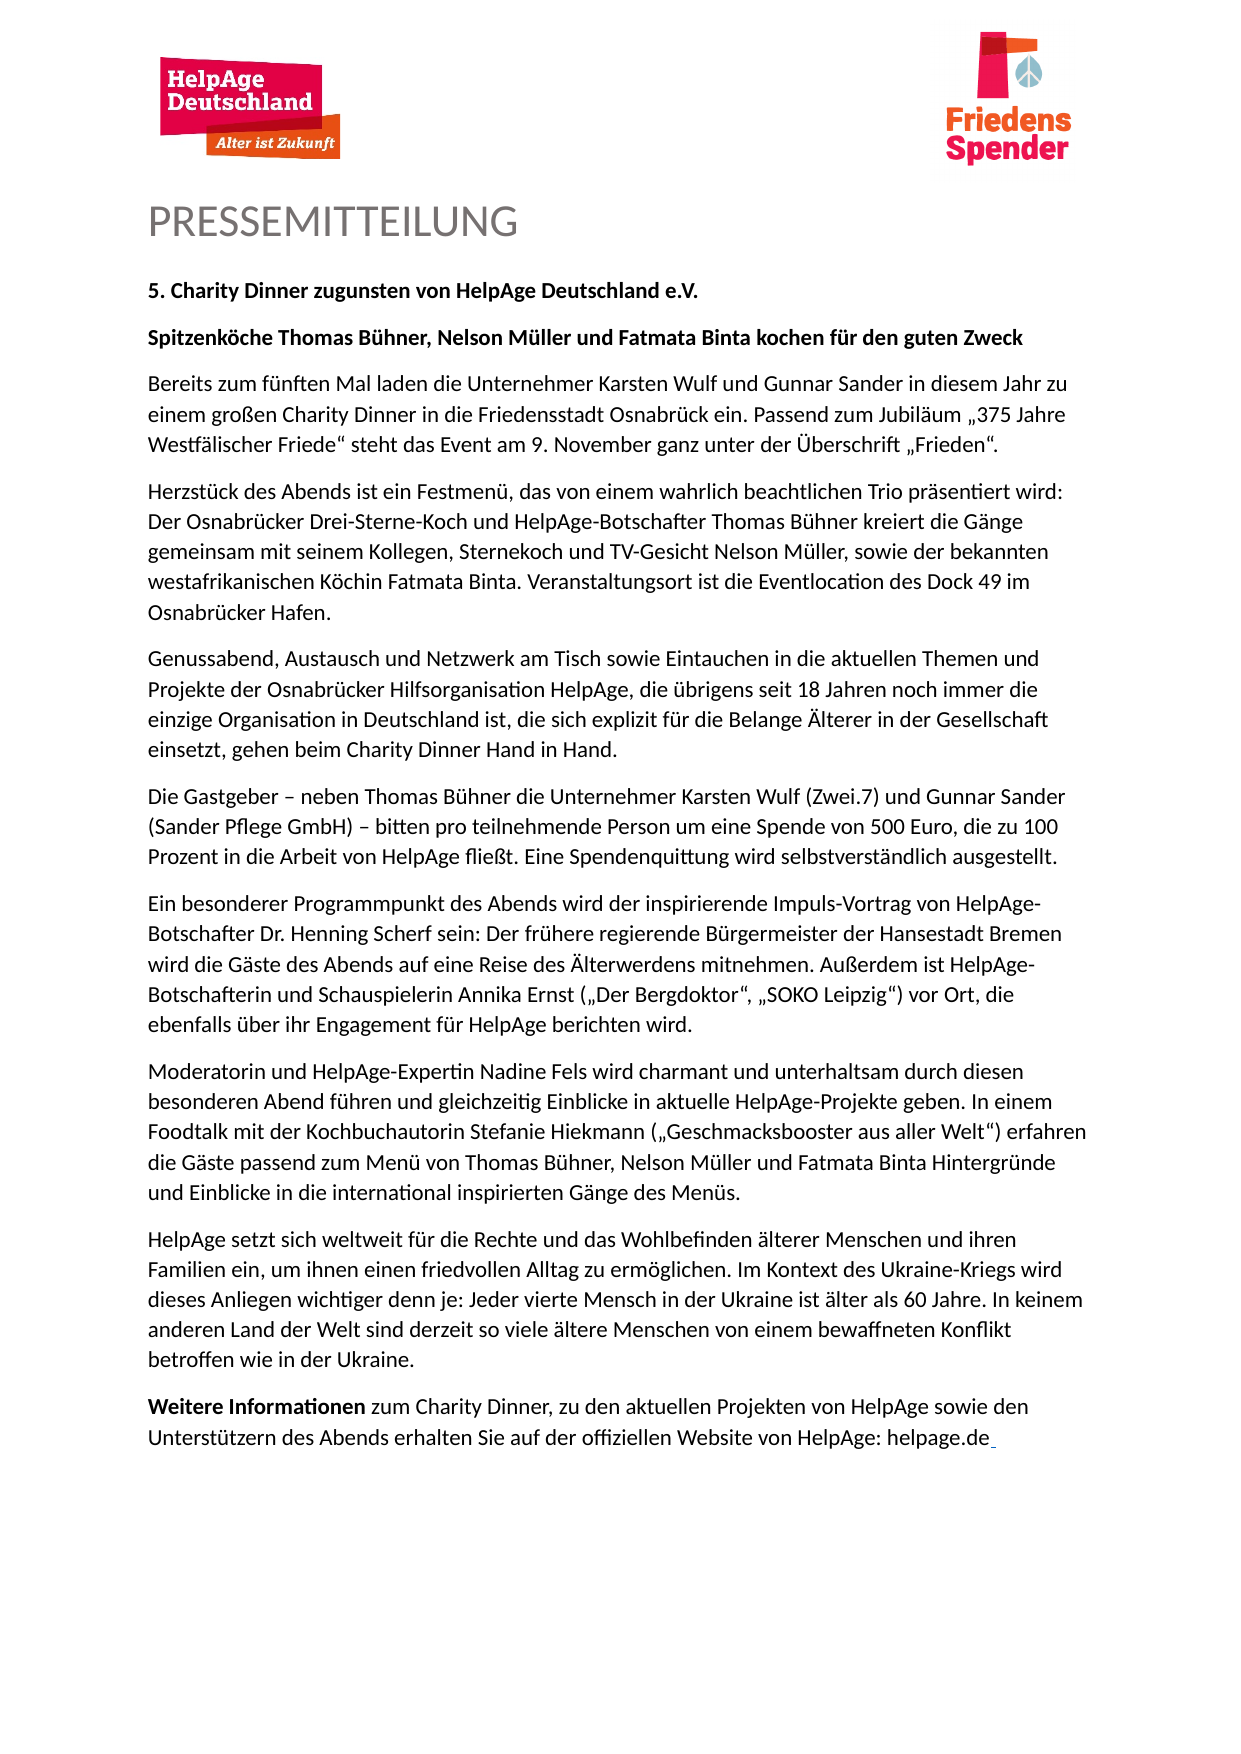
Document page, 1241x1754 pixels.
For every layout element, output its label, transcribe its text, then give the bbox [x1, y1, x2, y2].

text 5. Charity Dinner zugunsten von HelpAge Deutschland e.V. [148, 276, 1093, 304]
text Genussabend, Austausch und Netzwerk am Tisch sowie Eintauchen in die aktuellen Themen und Projekte der Osnabrücker Hilfsorganisation HelpAge, die übrigens seit 18 Jahren noch immer die einzige Organisation in Deutschland ist, die sich explizit für die Belange Älterer in der Gesellschaft einsetzt, gehen beim Charity Dinner Hand in Hand. [148, 644, 1093, 763]
text Ein besonderer Programmpunkt des Abends wird der inspirierende Impuls-Vortrag von HelpAge-Botschafter Dr. Henning Scherf sein: Der frühere regierende Bürgermeister der Hansestadt Bremen wird die Gäste des Abends auf eine Reise des Älterwerdens mitnehmen. Außerdem ist HelpAge-Botschafterin und Schauspielerin Annika Ernst („Der Bergdoktor“, „SOKO Leipzig“) vor Ort, die ebenfalls über ihr Engagement für HelpAge berichten wird. [148, 889, 1093, 1038]
text Weitere Informationen zum Charity Dinner, zu den aktuellen Projekten von HelpAge sowie den Unterstützern des Abends erhalten Sie auf der offiziellen Website von HelpAge: helpage.de [148, 1392, 1093, 1451]
picture [929, 19, 1077, 183]
text PRESSEMITTEILUNG [148, 192, 1093, 248]
text Herzstück des Abends ist ein Festmenü, das von einem wahrlich beachtlichen Trio präsentiert wird: Der Osnabrücker Drei-Sterne-Koch und HelpAge-Botschafter Thomas Bühner kreiert die Gänge gemeinsam mit seinem Kollegen, Sternekoch und TV-Gesicht Nelson Müller, sowie der bekannten westafrikanischen Köchin Fatmata Binta. Veranstaltungsort ist die Eventlocation des Dock 49 im Osnabrücker Hafen. [148, 477, 1093, 626]
text Bereits zum fünften Mal laden die Unternehmer Karsten Wulf und Gunnar Sander in diesem Jahr zu einem großen Charity Dinner in die Friedensstadt Osnabrück ein. Passend zum Jubiläum „375 Jahre Westfälischer Friede“ steht das Event am 9. November ganz unter der Überschrift „Frieden“. [148, 369, 1093, 458]
text Spitzenköche Thomas Bühner, Nelson Müller und Fatmata Binta kochen für den guten Zweck [148, 323, 1093, 351]
text HelpAge setzt sich weltweit für die Rechte und das Wohlbefinden älterer Menschen und ihren Familien ein, um ihnen einen friedvollen Alltag zu ermöglichen. Im Kontext des Ukraine-Kriegs wird dieses Anliegen wichtiger denn je: Jeder vierte Mensch in der Ukraine ist älter als 60 Jahre. In keinem anderen Land der Welt sind derzeit so viele ältere Menschen von einem bewaffneten Konflikt betroffen wie in der Ukraine. [148, 1225, 1093, 1373]
text Moderatorin und HelpAge-Expertin Nadine Fels wird charmant und unterhaltsam durch diesen besonderen Abend führen und gleichzeitig Einblicke in aktuelle HelpAge-Projekte geben. In einem Foodtalk mit der Kochbuchautorin Stefanie Hiekmann („Geschmacksbooster aus aller Welt“) erfahren die Gäste passend zum Menü von Thomas Bühner, Nelson Müller und Fatmata Binta Hintergründe und Einblicke in die international inspirierten Gänge des Menüs. [148, 1057, 1093, 1206]
picture [158, 57, 340, 157]
text Die Gastgeber – neben Thomas Bühner die Unternehmer Karsten Wulf (Zwei.7) und Gunnar Sander (Sander Pflege GmbH) – bitten pro teilnehmende Person um eine Spende von 500 Euro, die zu 100 Prozent in die Arbeit von HelpAge fließt. Eine Spendenquittung wird selbstverständlich ausgestellt. [148, 782, 1093, 870]
